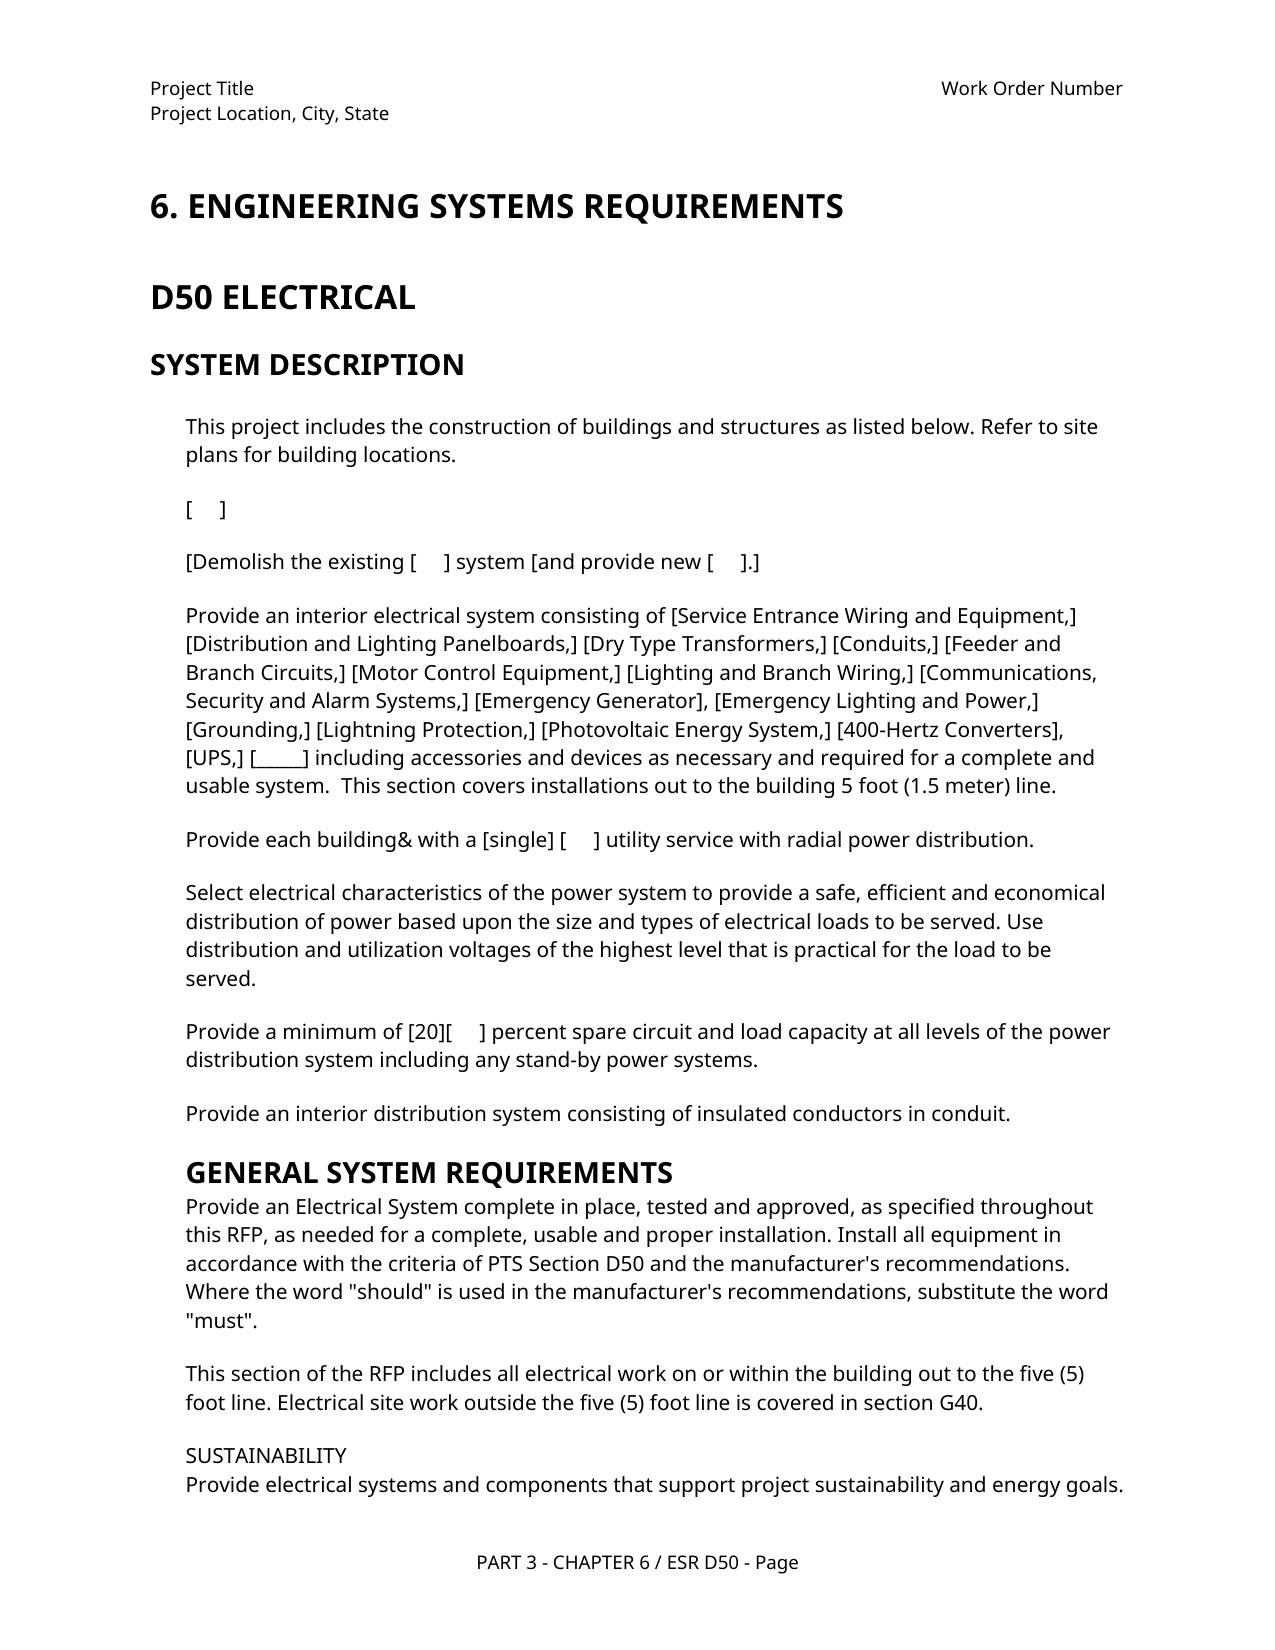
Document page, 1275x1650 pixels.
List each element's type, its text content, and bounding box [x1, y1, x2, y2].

text This section of the RFP includes all electrical work on or within the building out to the five (5) foot line. Electrical site work outside the five (5) foot line is covered in section G40. [185, 1359, 1125, 1416]
text Provide each building& with a [single] [ ] utility service with radial power distribution. [185, 825, 1125, 853]
text D50 ELECTRICAL [150, 228, 1125, 319]
text 6. ENGINEERING SYSTEMS REQUIREMENTS [150, 183, 1125, 228]
text SYSTEM DESCRIPTION ********************************************************************************************************** NOTE: Address scope and ensure the system description clearly describes the existing systems and designated connection points as applicable, and any other information needed for the Contractor to understand the existing system and how the new project will connect to it. ********************************************************************************************************** [150, 344, 1125, 412]
text GENERAL SYSTEM REQUIREMENTS Provide an Electrical System complete in place, tested and approved, as specified throughout this RFP, as needed for a complete, usable and proper installation. Install all equipment in accordance with the criteria of PTS Section D50 and the manufacturer's recommendations. Where the word "should" is used in the manufacturer's recommendations, substitute the word "must". [185, 1152, 1125, 1334]
text Select electrical characteristics of the power system to provide a safe, efficient and economical distribution of power based upon the size and types of electrical loads to be served. Use distribution and utilization voltages of the highest level that is practical for the load to be served. [185, 878, 1125, 992]
text [Demolish the existing [ ] system [and provide new [ ].] [185, 547, 1125, 576]
text Provide an interior distribution system consisting of insulated conductors in conduit. [185, 1099, 1125, 1127]
text SUSTAINABILITY Provide electrical systems and components that support project sustainability and energy goals. [185, 1441, 1125, 1498]
text Provide a minimum of [20][ ] percent spare circuit and load capacity at all levels of the power distribution system including any stand-by power systems. [185, 1017, 1125, 1074]
text [ ] [185, 494, 1125, 522]
text Provide an interior electrical system consisting of [Service Entrance Wiring and Equipment,] [Distribution and Lighting Panelboards,] [Dry Type Transformers,] [Conduits,] [Feeder and Branch Circuits,] [Motor Control Equipment,] [Lighting and Branch Wiring,] [Communications, Security and Alarm Systems,] [Emergency Generator], [Emergency Lighting and Power,] [Grounding,] [Lightning Protection,] [Photovoltaic Energy System,] [400-Hertz Converters], [UPS,] [_____] including accessories and devices as necessary and required for a complete and usable system. This section covers installations out to the building 5 foot (1.5 meter) line. [185, 601, 1125, 800]
text This project includes the construction of buildings and structures as listed below. Refer to site plans for building locations. [185, 412, 1125, 469]
